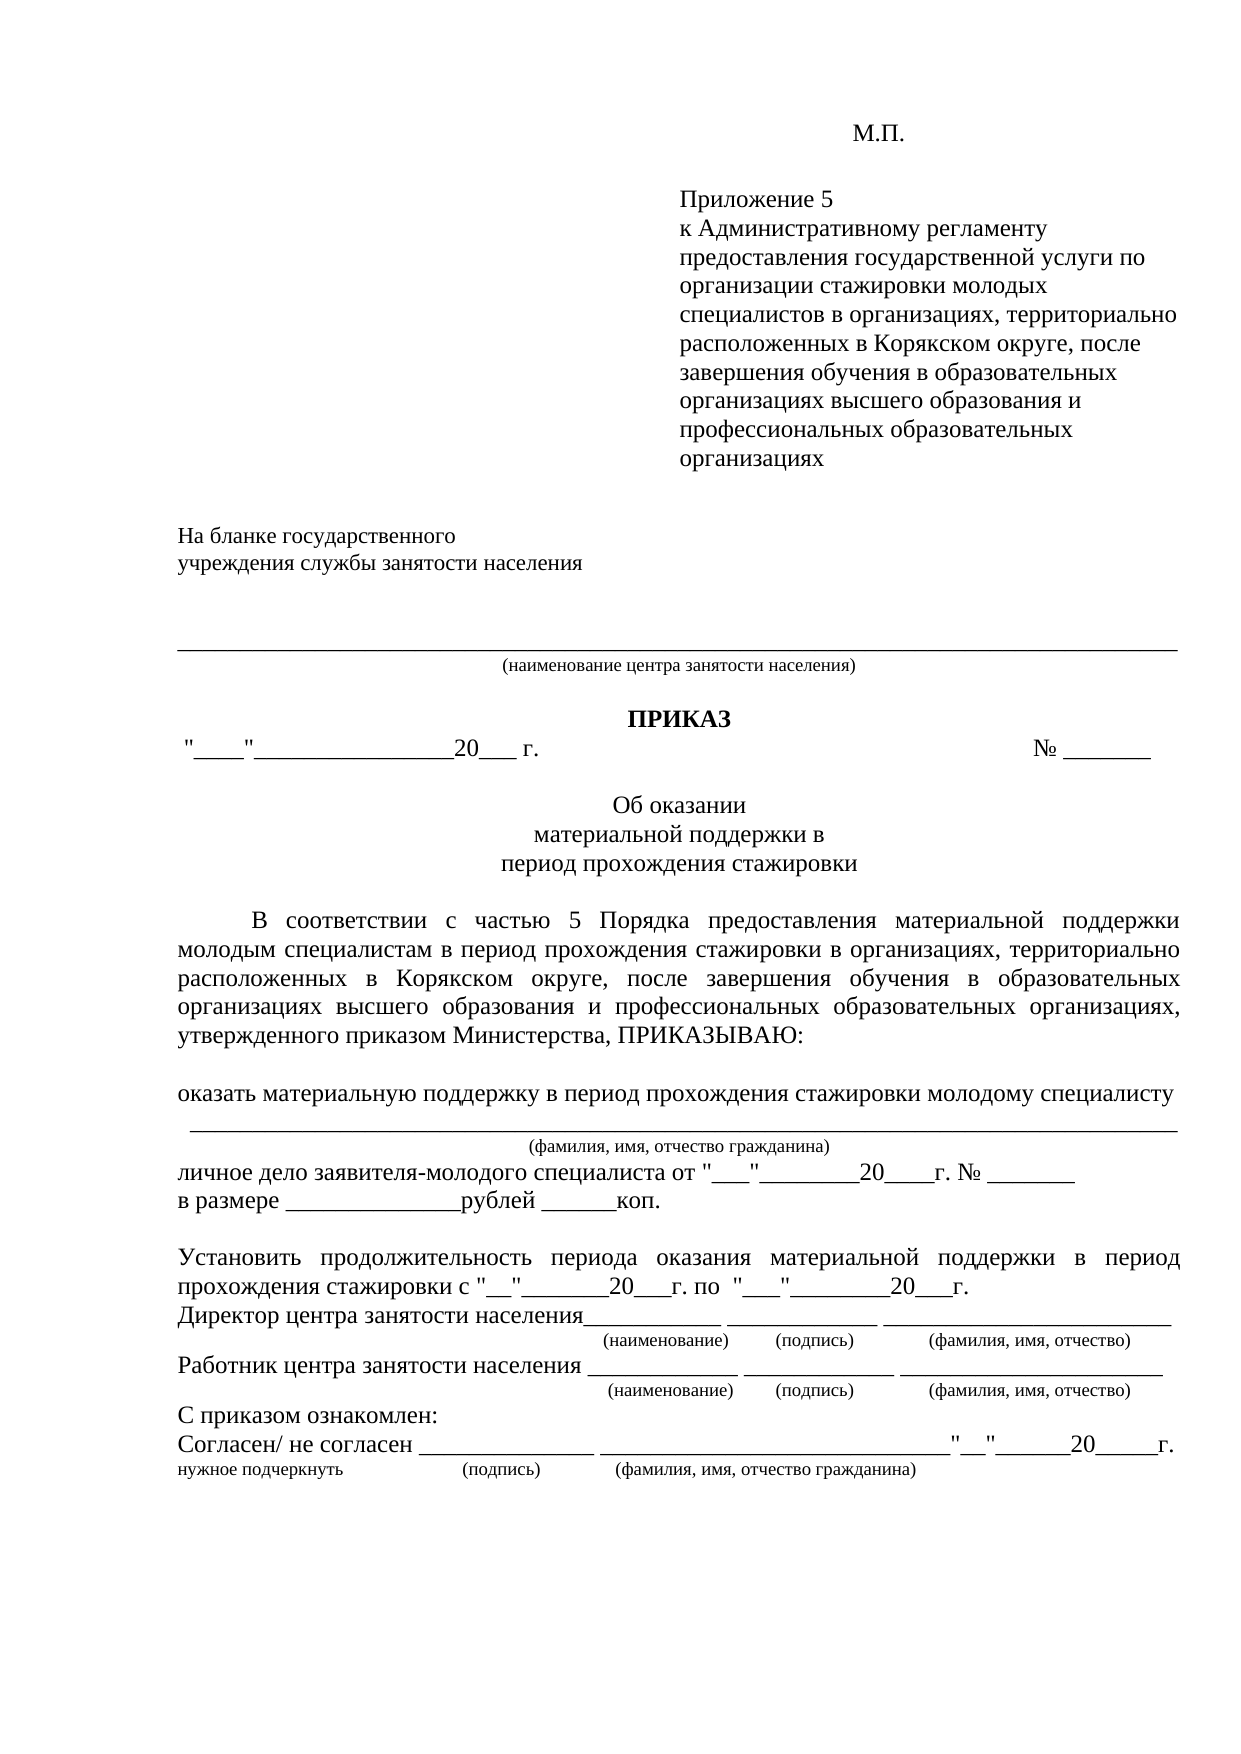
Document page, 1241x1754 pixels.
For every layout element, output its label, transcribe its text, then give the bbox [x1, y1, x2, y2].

text (наименование центра занятости населения) [177, 654, 1181, 675]
text (наименование) (подпись) (фамилия, имя, отчество) [177, 1328, 1181, 1350]
text нужное подчеркнуть (подпись) (фамилия, имя, отчество гражданина) [177, 1458, 1181, 1479]
text Об оказании [177, 790, 1181, 819]
text материальной поддержки в [177, 819, 1181, 848]
text "____"________________20___ г. № _______ [177, 733, 1181, 761]
text С приказом ознакомлен: [177, 1400, 1181, 1429]
text ПРИКАЗ [177, 704, 1181, 733]
text ________________________________________________________________________________ [177, 625, 1181, 654]
text Приложение 5 [679, 184, 1181, 213]
text Согласен/ не согласен ______________ ____________________________"__"______20_____г. [177, 1429, 1181, 1458]
text На бланке государственного учреждения службы занятости населения [177, 522, 1181, 575]
text М.П. [852, 118, 1181, 147]
text личное дело заявителя-молодого специалиста от "___"________20____г. № _______ [177, 1157, 1181, 1186]
text Директор центра занятости населения___________ ____________ _______________________ [177, 1300, 1181, 1328]
text (фамилия, имя, отчество гражданина) [177, 1135, 1181, 1157]
text период прохождения стажировки [177, 848, 1181, 876]
text _______________________________________________________________________________ [177, 1106, 1181, 1135]
text Установить продолжительность периода оказания материальной поддержки в период прохождения стажировки с "__"_______20___г. по "___"________20___г. [177, 1242, 1181, 1300]
text (наименование) (подпись) (фамилия, имя, отчество) [177, 1379, 1181, 1400]
text В соответствии с частью 5 Порядка предоставления материальной поддержки молодым специалистам в период прохождения стажировки в организациях, территориально расположенных в Корякском округе, после завершения обучения в образовательных организациях высшего образования и профессиональных образовательных организациях, утвержденного приказом Министерства, ПРИКАЗЫВАЮ: [177, 905, 1181, 1049]
text оказать материальную поддержку в период прохождения стажировки молодому специалисту [177, 1078, 1181, 1106]
text в размере ______________рублей ______коп. [177, 1186, 1181, 1214]
text к Административному регламенту предоставления государственной услуги по организации стажировки молодых специалистов в организациях, территориально расположенных в Корякском округе, после завершения обучения в образовательных организациях высшего образования и профессиональных образовательных организациях [679, 213, 1181, 472]
text Работник центра занятости населения ____________ ____________ _____________________ [177, 1350, 1181, 1379]
